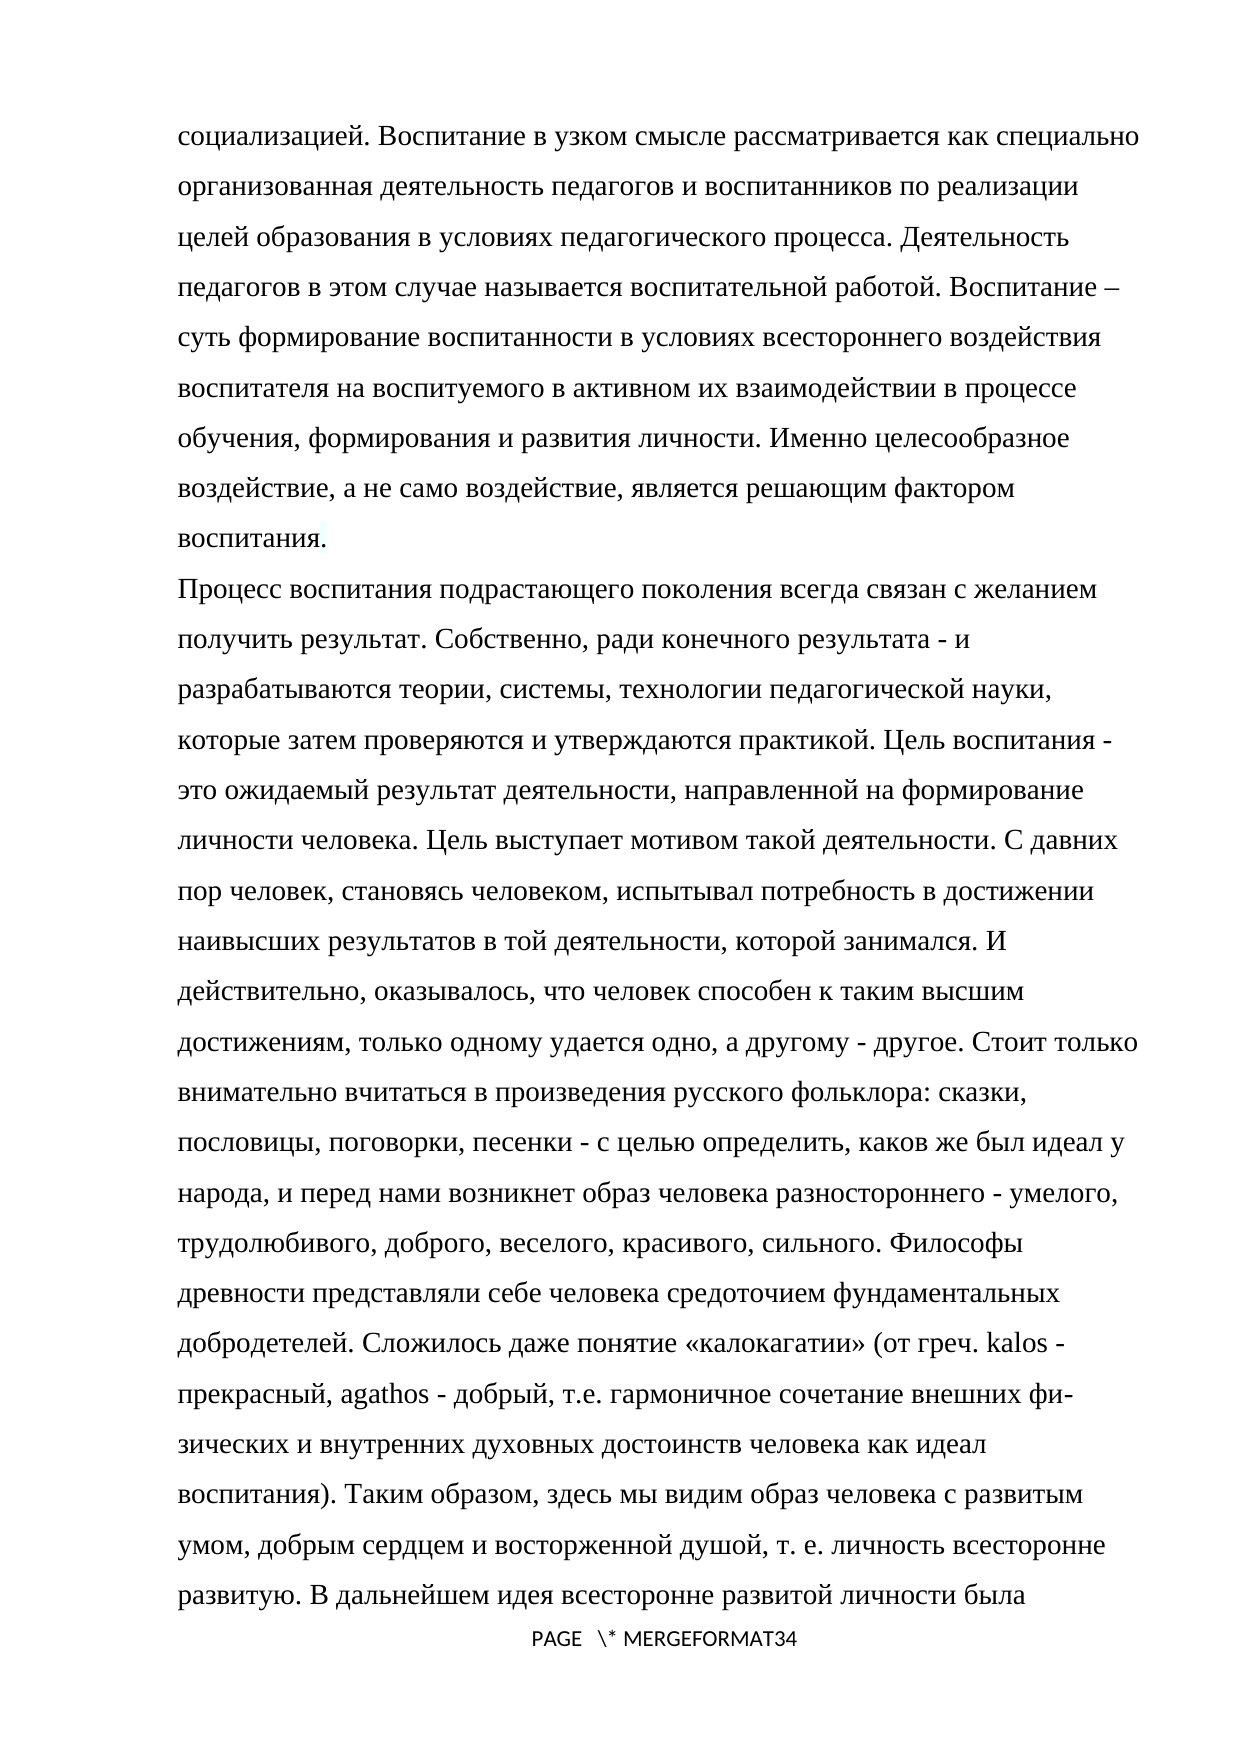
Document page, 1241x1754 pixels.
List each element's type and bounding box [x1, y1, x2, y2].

text [177, 118, 1152, 1611]
